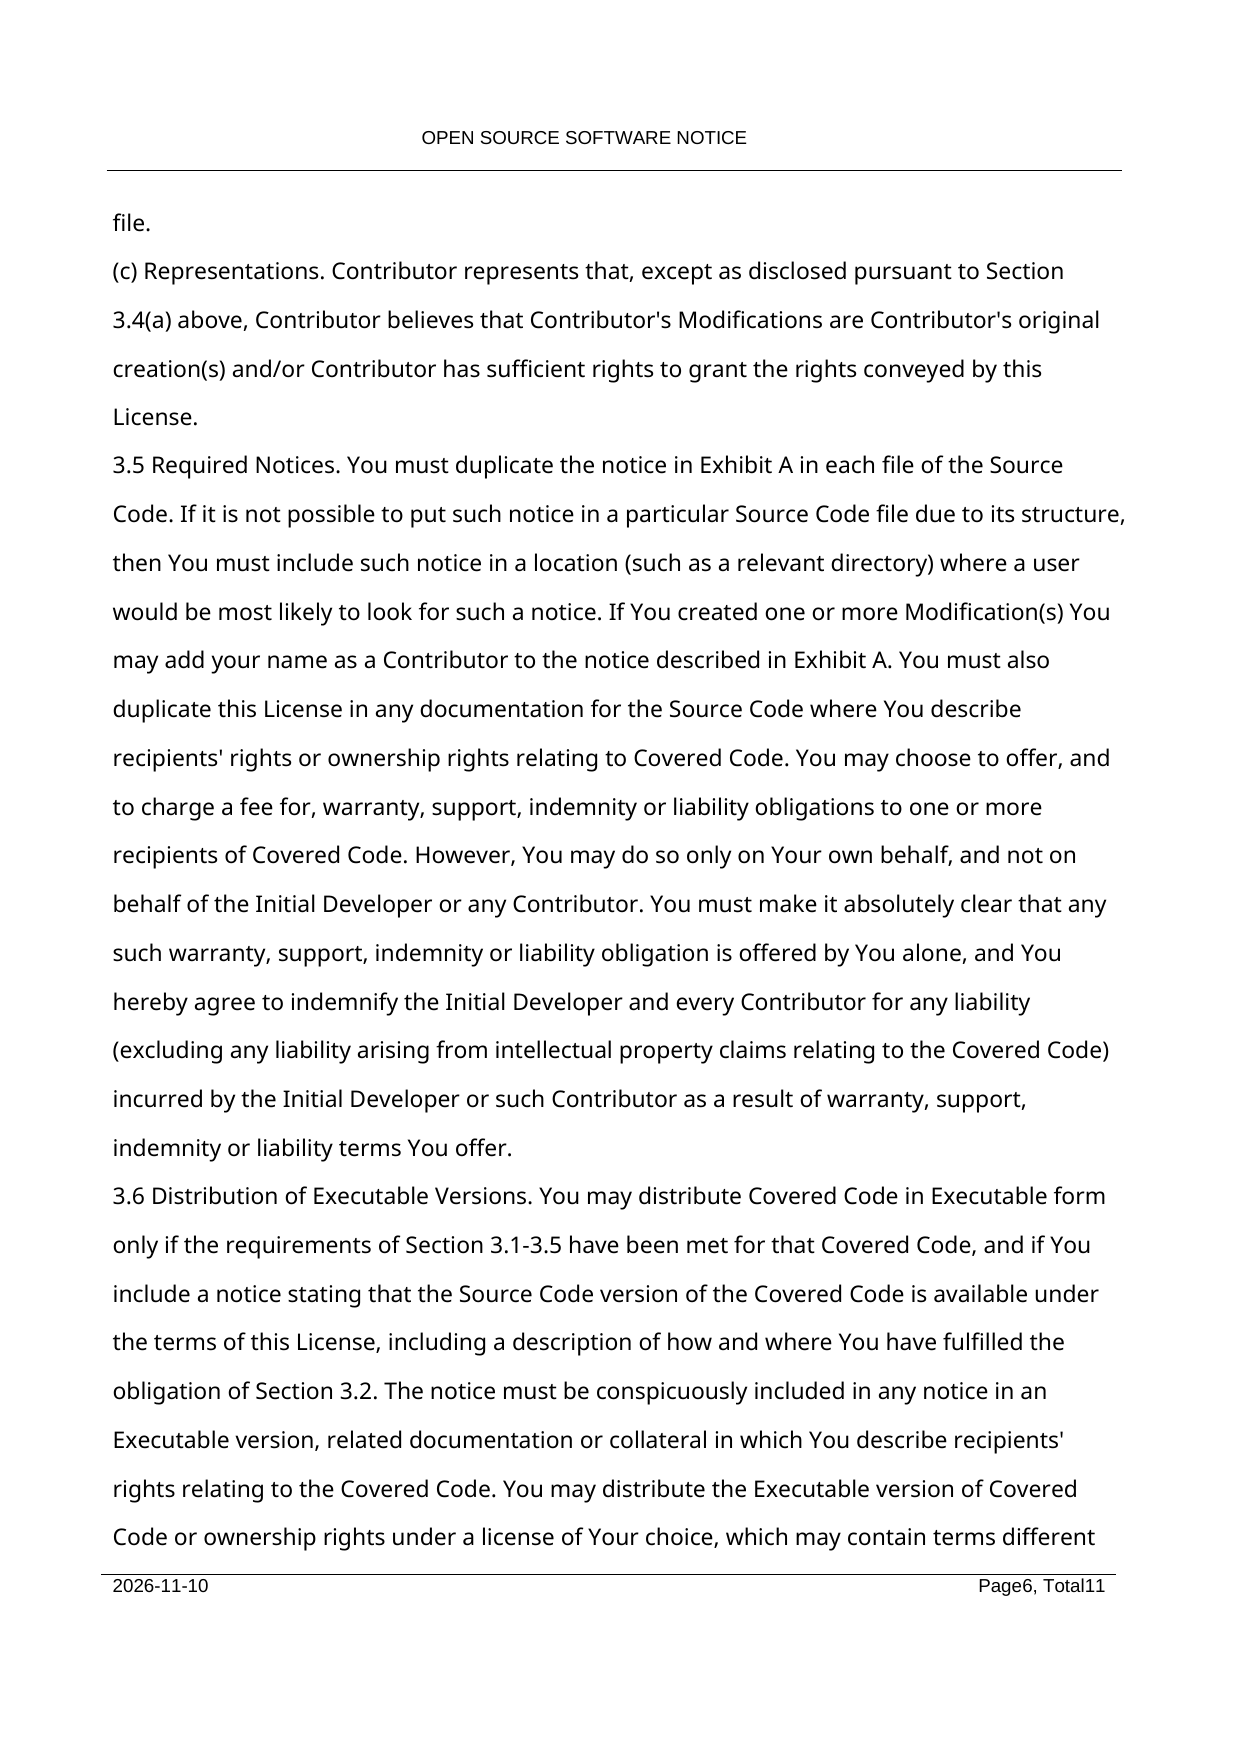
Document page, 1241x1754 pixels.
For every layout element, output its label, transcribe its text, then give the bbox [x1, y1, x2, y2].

text 3.5 Required Notices. You must duplicate the notice in Exhibit A in each file of the Source Code. If it is not possible to put such notice in a particular Source Code file due to its structure, then You must include such notice in a location (such as a relevant directory) where a user would be most likely to look for such a notice. If You created one or more Modification(s) You may add your name as a Contributor to the notice described in Exhibit A. You must also duplicate this License in any documentation for the Source Code where You describe recipients' rights or ownership rights relating to Covered Code. You may choose to offer, and to charge a fee for, warranty, support, indemnity or liability obligations to one or more recipients of Covered Code. However, You may do so only on Your own behalf, and not on behalf of the Initial Developer or any Contributor. You must make it absolutely clear that any such warranty, support, indemnity or liability obligation is offered by You alone, and You hereby agree to indemnify the Initial Developer and every Contributor for any liability (excluding any liability arising from intellectual property claims relating to the Covered Code) incurred by the Initial Developer or such Contributor as a result of warranty, support, indemnity or liability terms You offer. [112, 449, 1128, 1164]
text (c) Representations. Contributor represents that, except as disclosed pursuant to Section 3.4(a) above, Contributor believes that Contributor's Modifications are Contributor's original creation(s) and/or Contributor has sufficient rights to grant the rights conveyed by this License. [112, 254, 1128, 433]
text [112, 206, 1128, 239]
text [112, 1179, 1128, 1553]
